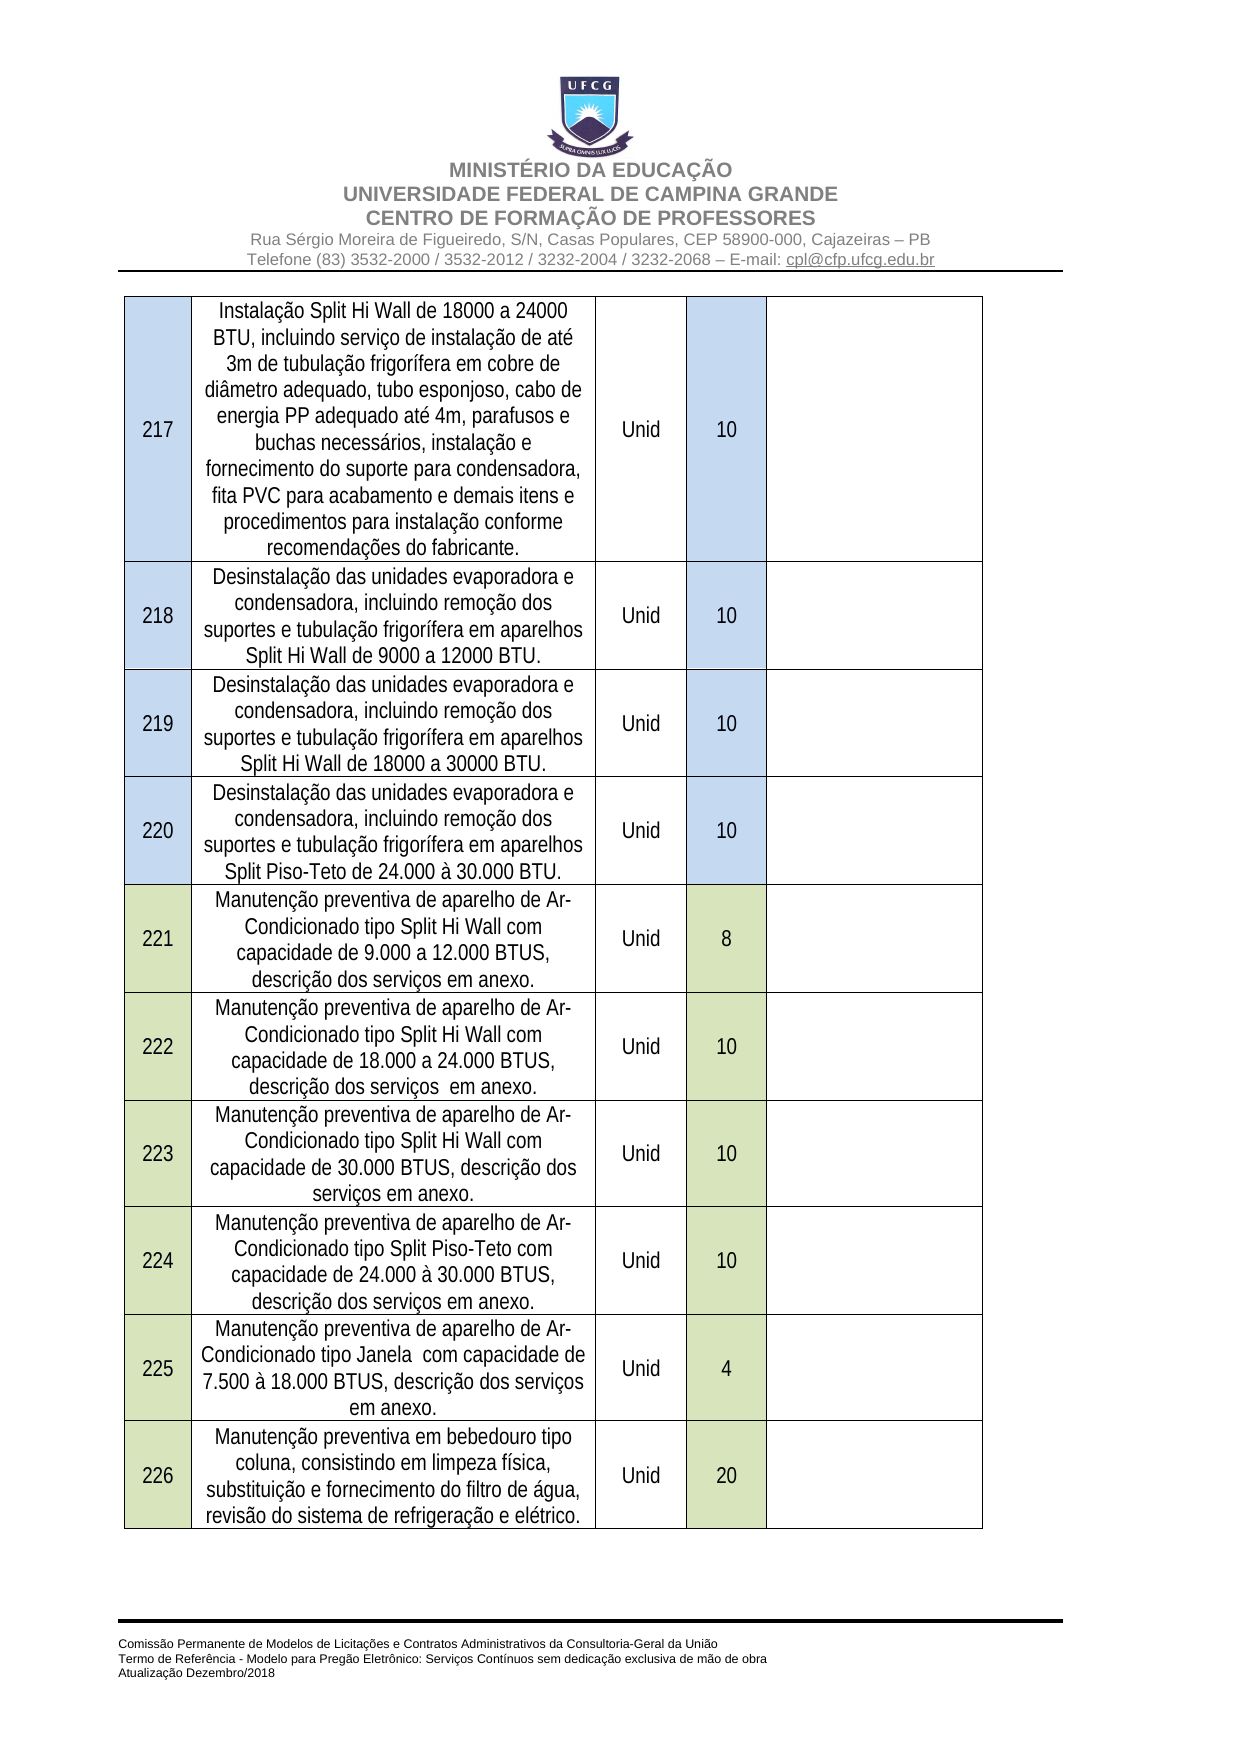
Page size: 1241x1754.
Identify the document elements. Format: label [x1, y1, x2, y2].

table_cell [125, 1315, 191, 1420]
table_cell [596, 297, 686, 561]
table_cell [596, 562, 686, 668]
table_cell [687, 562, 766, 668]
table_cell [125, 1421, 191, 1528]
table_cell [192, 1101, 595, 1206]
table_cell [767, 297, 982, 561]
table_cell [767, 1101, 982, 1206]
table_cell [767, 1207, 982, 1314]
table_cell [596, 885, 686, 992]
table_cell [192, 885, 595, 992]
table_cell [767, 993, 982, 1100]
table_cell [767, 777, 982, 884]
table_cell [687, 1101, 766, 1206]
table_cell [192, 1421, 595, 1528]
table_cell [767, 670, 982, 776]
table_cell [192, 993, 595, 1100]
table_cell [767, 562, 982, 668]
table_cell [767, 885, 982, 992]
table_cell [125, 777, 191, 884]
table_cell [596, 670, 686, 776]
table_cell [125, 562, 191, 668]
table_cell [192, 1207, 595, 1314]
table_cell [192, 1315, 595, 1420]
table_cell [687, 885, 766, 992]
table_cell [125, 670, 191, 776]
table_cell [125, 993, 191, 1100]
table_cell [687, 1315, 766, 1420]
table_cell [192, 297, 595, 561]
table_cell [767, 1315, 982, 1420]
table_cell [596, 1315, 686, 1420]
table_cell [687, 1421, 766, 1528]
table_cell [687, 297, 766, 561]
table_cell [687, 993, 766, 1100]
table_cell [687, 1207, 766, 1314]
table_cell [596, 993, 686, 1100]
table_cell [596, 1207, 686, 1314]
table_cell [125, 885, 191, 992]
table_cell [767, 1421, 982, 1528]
picture [546, 73, 636, 159]
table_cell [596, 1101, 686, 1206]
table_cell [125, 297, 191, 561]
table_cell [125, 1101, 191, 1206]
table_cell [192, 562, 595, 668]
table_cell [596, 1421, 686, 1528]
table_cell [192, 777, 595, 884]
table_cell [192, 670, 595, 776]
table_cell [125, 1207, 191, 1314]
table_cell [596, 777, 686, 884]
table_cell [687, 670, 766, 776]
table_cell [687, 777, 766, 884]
